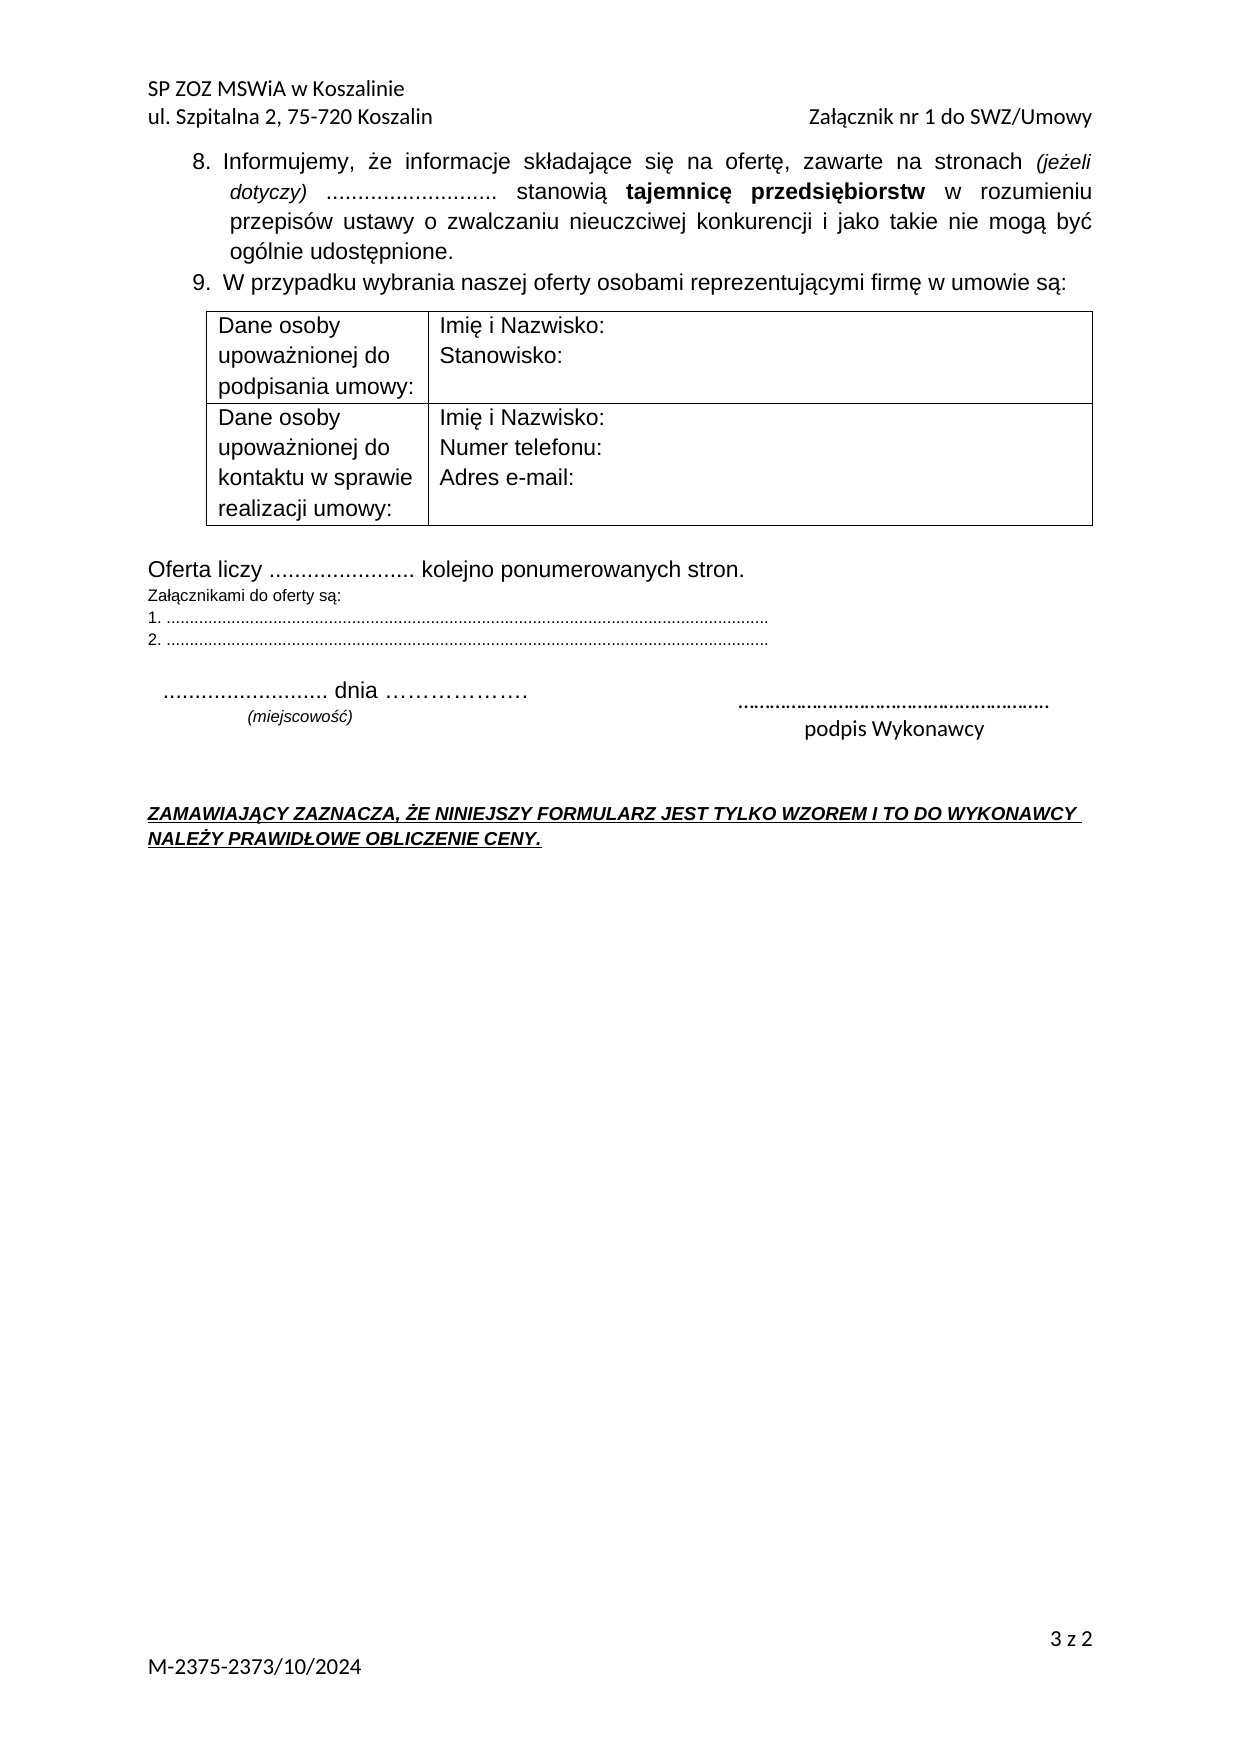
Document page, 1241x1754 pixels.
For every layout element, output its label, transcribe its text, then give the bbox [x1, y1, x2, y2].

table_cell Imię i Nazwisko: Numer telefonu: Adres e-mail: [429, 404, 1092, 525]
text (miejscowość) [148, 707, 354, 726]
table_cell Dane osoby upoważnionej do kontaktu w sprawie realizacji umowy: [207, 404, 428, 525]
text Oferta liczy ....................... kolejno ponumerowanych stron. [148, 556, 1093, 582]
text Załącznikami do oferty są: [148, 586, 1093, 605]
text ZAMAWIAJĄCY ZAZNACZA, ŻE NINIEJSZY FORMULARZ JEST TYLKO WZOREM I TO DO WYKONAWCY NALEŻY PRAWIDŁOWE OBLICZENIE CENY. [148, 803, 1093, 849]
list Informujemy, że informacje składające się na ofertę, zawarte na stronach (jeżeli dotyczy) ........................... stanowią tajemnicę przedsiębiorstw w rozumieniu przepisów ustawy o zwalczaniu nieuczciwej konkurencji i jako takie nie mogą być ogólnie udostępnione. [192, 148, 1093, 264]
table_header Imię i Nazwisko: Stanowisko: [429, 312, 1092, 403]
list W przypadku wybrania naszej oferty osobami reprezentującymi firmę w umowie są: [192, 268, 1093, 295]
table_header Dane osoby upoważnionej do podpisania umowy: [207, 312, 428, 403]
text .......................... dnia ………………. [118, 677, 1093, 703]
text 1. .................................................................................................................................. [148, 608, 1093, 627]
text 2. .................................................................................................................................. [148, 630, 1093, 649]
